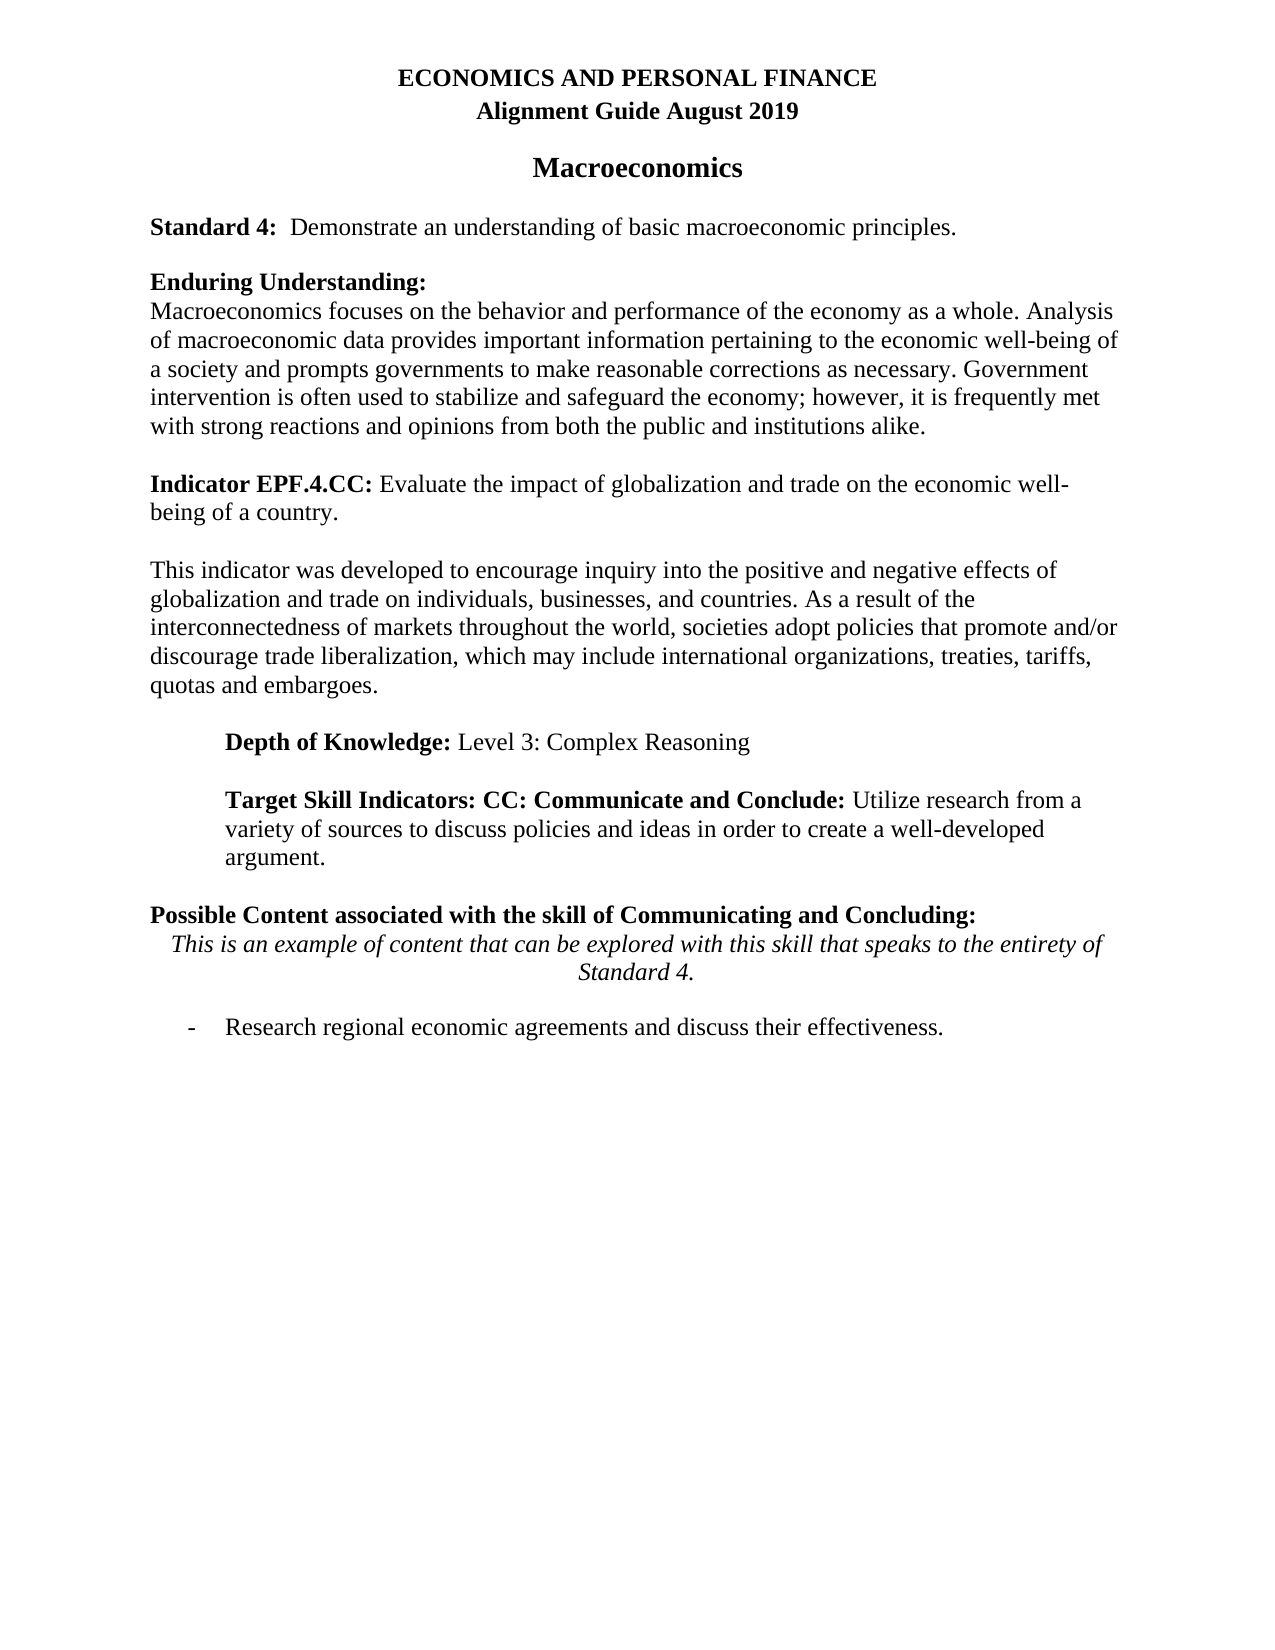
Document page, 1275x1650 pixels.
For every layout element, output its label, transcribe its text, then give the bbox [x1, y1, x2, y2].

text Target Skill Indicators: CC: Communicate and Conclude: Utilize research from a variety of sources to discuss policies and ideas in order to create a well-developed argument. [225, 785, 1125, 871]
text Macroeconomics focuses on the behavior and performance of the economy as a whole. Analysis of macroeconomic data provides important information pertaining to the economic well-being of a society and prompts governments to make reasonable corrections as necessary. Government intervention is often used to stabilize and safeguard the economy; however, it is frequently met with strong reactions and opinions from both the public and institutions alike. [150, 296, 1125, 440]
text Indicator EPF.4.CC: Evaluate the impact of globalization and trade on the economic well- being of a country. [150, 469, 1125, 526]
text This is an example of content that can be explored with this skill that speaks to the entirety of Standard 4. [150, 929, 1125, 1012]
text Enduring Understanding: [150, 267, 1125, 296]
text Depth of Knowledge: Level 3: Complex Reasoning [225, 727, 1125, 756]
list Research regional economic agreements and discuss their effectiveness. [187, 1012, 1125, 1041]
text Standard 4: Demonstrate an understanding of basic macroeconomic principles. [150, 212, 1125, 241]
text Possible Content associated with the skill of Communicating and Concluding: [150, 900, 1125, 929]
text Macroeconomics [150, 150, 1125, 183]
text This indicator was developed to encourage inquiry into the positive and negative effects of globalization and trade on individuals, businesses, and countries. As a result of the interconnectedness of markets throughout the world, societies adopt policies that promote and/or discourage trade liberalization, which may include international organizations, treaties, tariffs, quotas and embargoes. [150, 555, 1125, 699]
